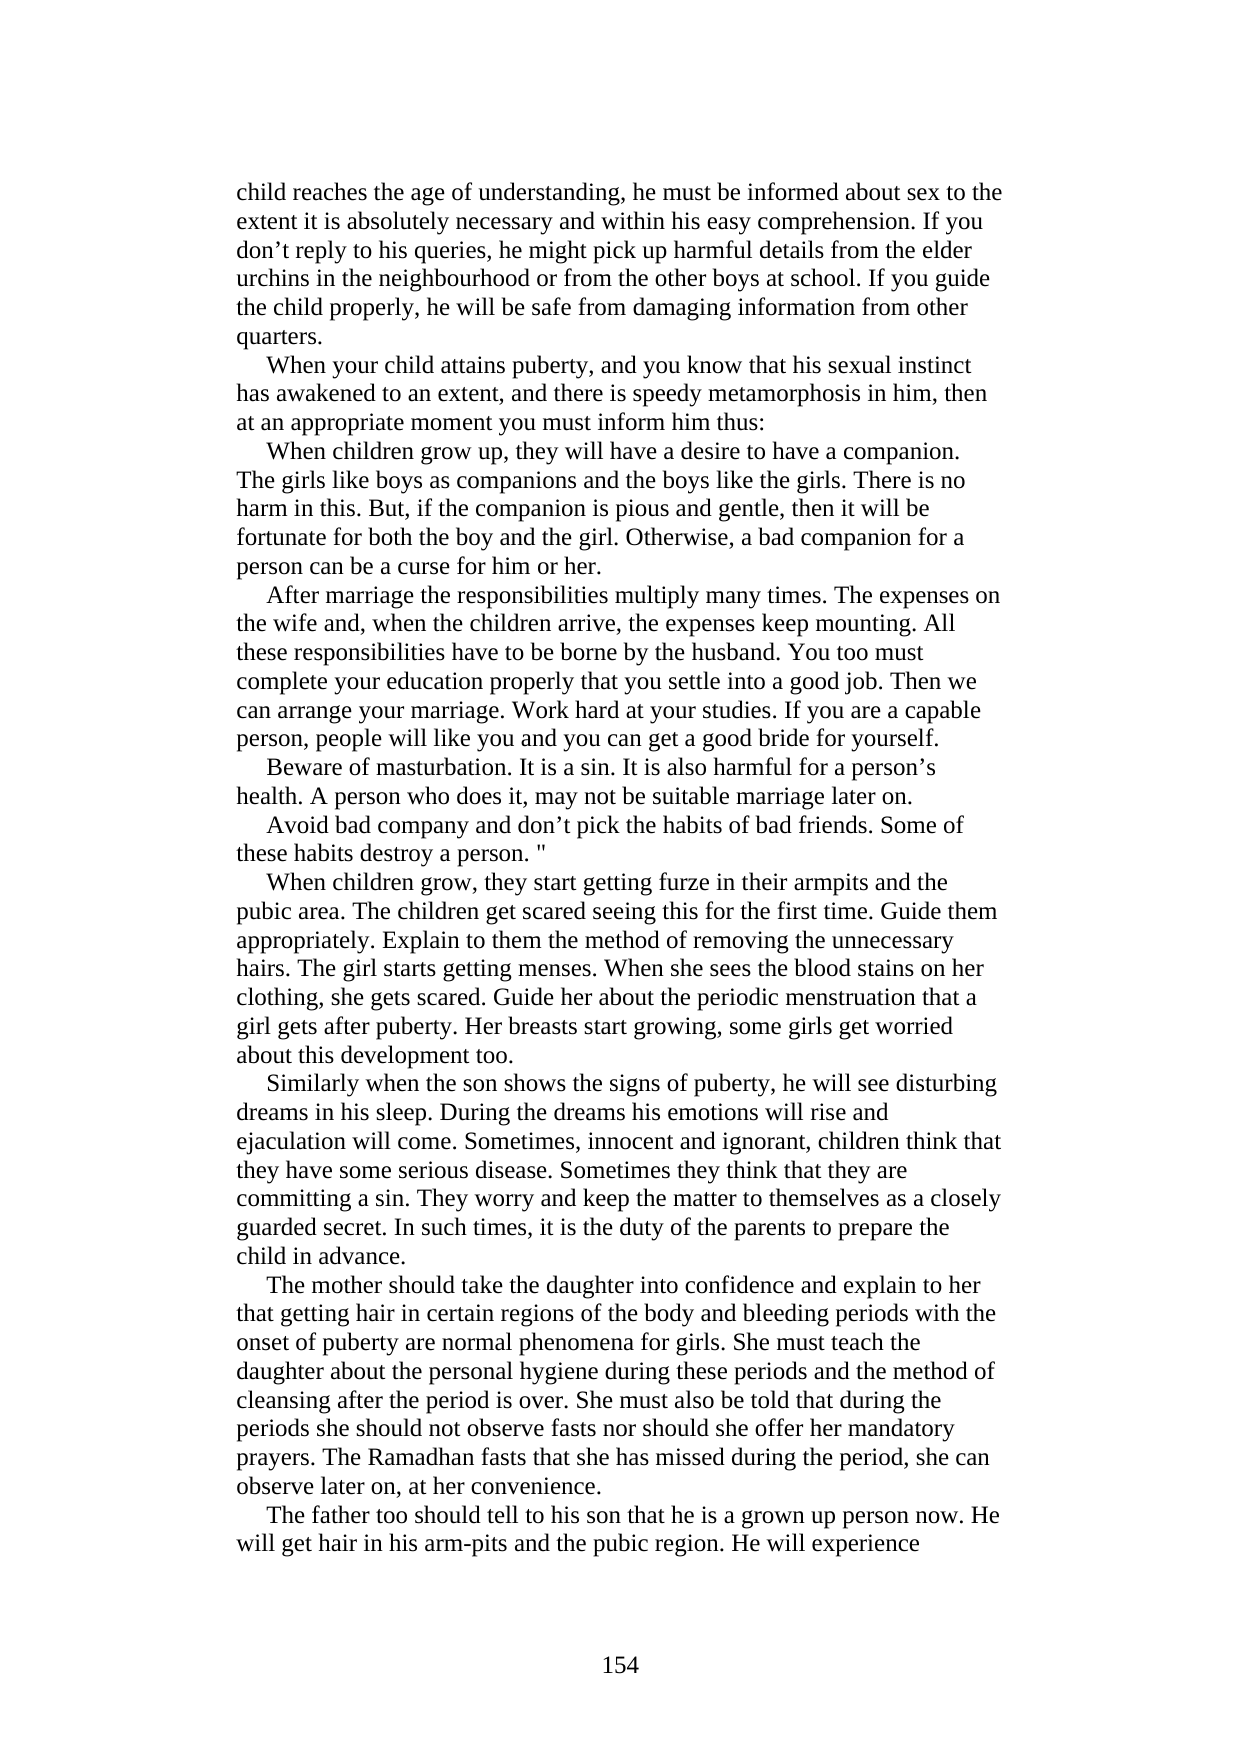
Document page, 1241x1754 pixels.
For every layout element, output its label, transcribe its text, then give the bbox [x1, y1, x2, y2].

text When your child attains puberty, and you know that his sexual instinct has awakened to an extent, and there is speedy metamorphosis in him, then at an appropriate moment you must inform him thus: [236, 350, 1004, 436]
text After marriage the responsibilities multiply many times. The expenses on the wife and, when the children arrive, the expenses keep mounting. All these responsibilities have to be borne by the husband. You too must complete your education properly that you settle into a good job. Then we can arrange your marriage. Work hard at your studies. If you are a capable person, people will like you and you can get a good bride for yourself. [236, 580, 1004, 752]
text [236, 177, 1004, 350]
text When children grow, they start getting furze in their armpits and the pubic area. The children get scared seeing this for the first time. Guide them appropriately. Explain to them the method of removing the unnecessary hairs. The girl starts getting menses. When she sees the blood stains on her clothing, she gets scared. Guide her about the periodic menstruation that a girl gets after puberty. Her breasts start growing, some girls get worried about this development too. [236, 867, 1004, 1068]
text Avoid bad company and don’t pick the habits of bad friends. Some of these habits destroy a person. " [236, 810, 1004, 867]
text Beware of masturbation. It is a sin. It is also harmful for a person’s health. A person who does it, may not be suitable marriage later on. [236, 752, 1004, 810]
text When children grow up, they will have a desire to have a companion. The girls like boys as companions and the boys like the girls. There is no harm in this. But, if the companion is pious and gentle, then it will be fortunate for both the boy and the girl. Otherwise, a bad companion for a person can be a curse for him or her. [236, 436, 1004, 580]
text Similarly when the son shows the signs of puberty, he will see disturbing dreams in his sleep. During the dreams his emotions will rise and ejaculation will come. Sometimes, innocent and ignorant, children think that they have some serious disease. Sometimes they think that they are committing a sin. They worry and keep the matter to themselves as a closely guarded secret. In such times, it is the duty of the parents to prepare the child in advance. [236, 1068, 1004, 1270]
text The mother should take the daughter into confidence and explain to her that getting hair in certain regions of the body and bleeding periods with the onset of puberty are normal phenomena for girls. She must teach the daughter about the personal hygiene during these periods and the method of cleansing after the period is over. She must also be told that during the periods she should not observe fasts nor should she offer her mandatory prayers. The Ramadhan fasts that she has missed during the period, she can observe later on, at her convenience. [236, 1270, 1004, 1500]
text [236, 1500, 1004, 1557]
